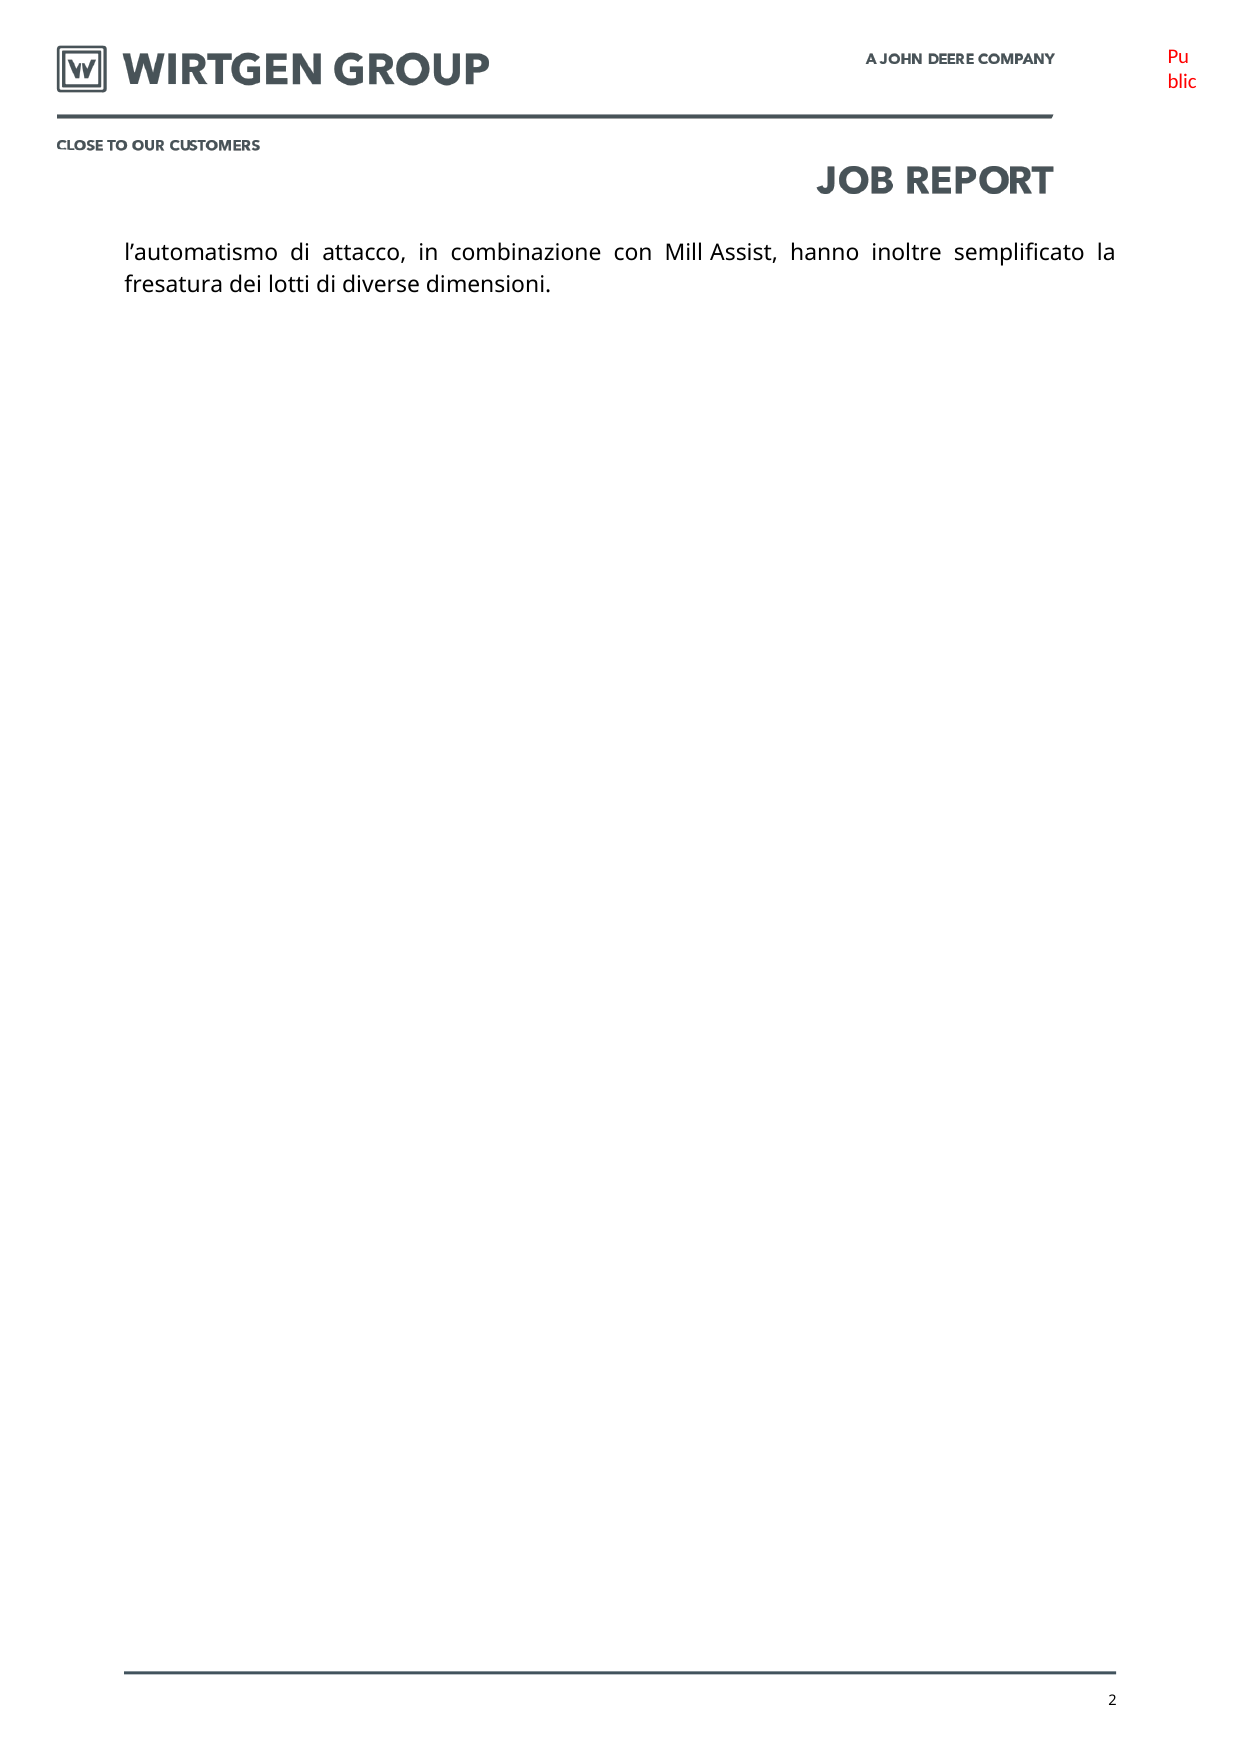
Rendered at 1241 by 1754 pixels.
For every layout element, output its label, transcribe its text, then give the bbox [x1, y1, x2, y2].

picture [53, 45, 1062, 196]
